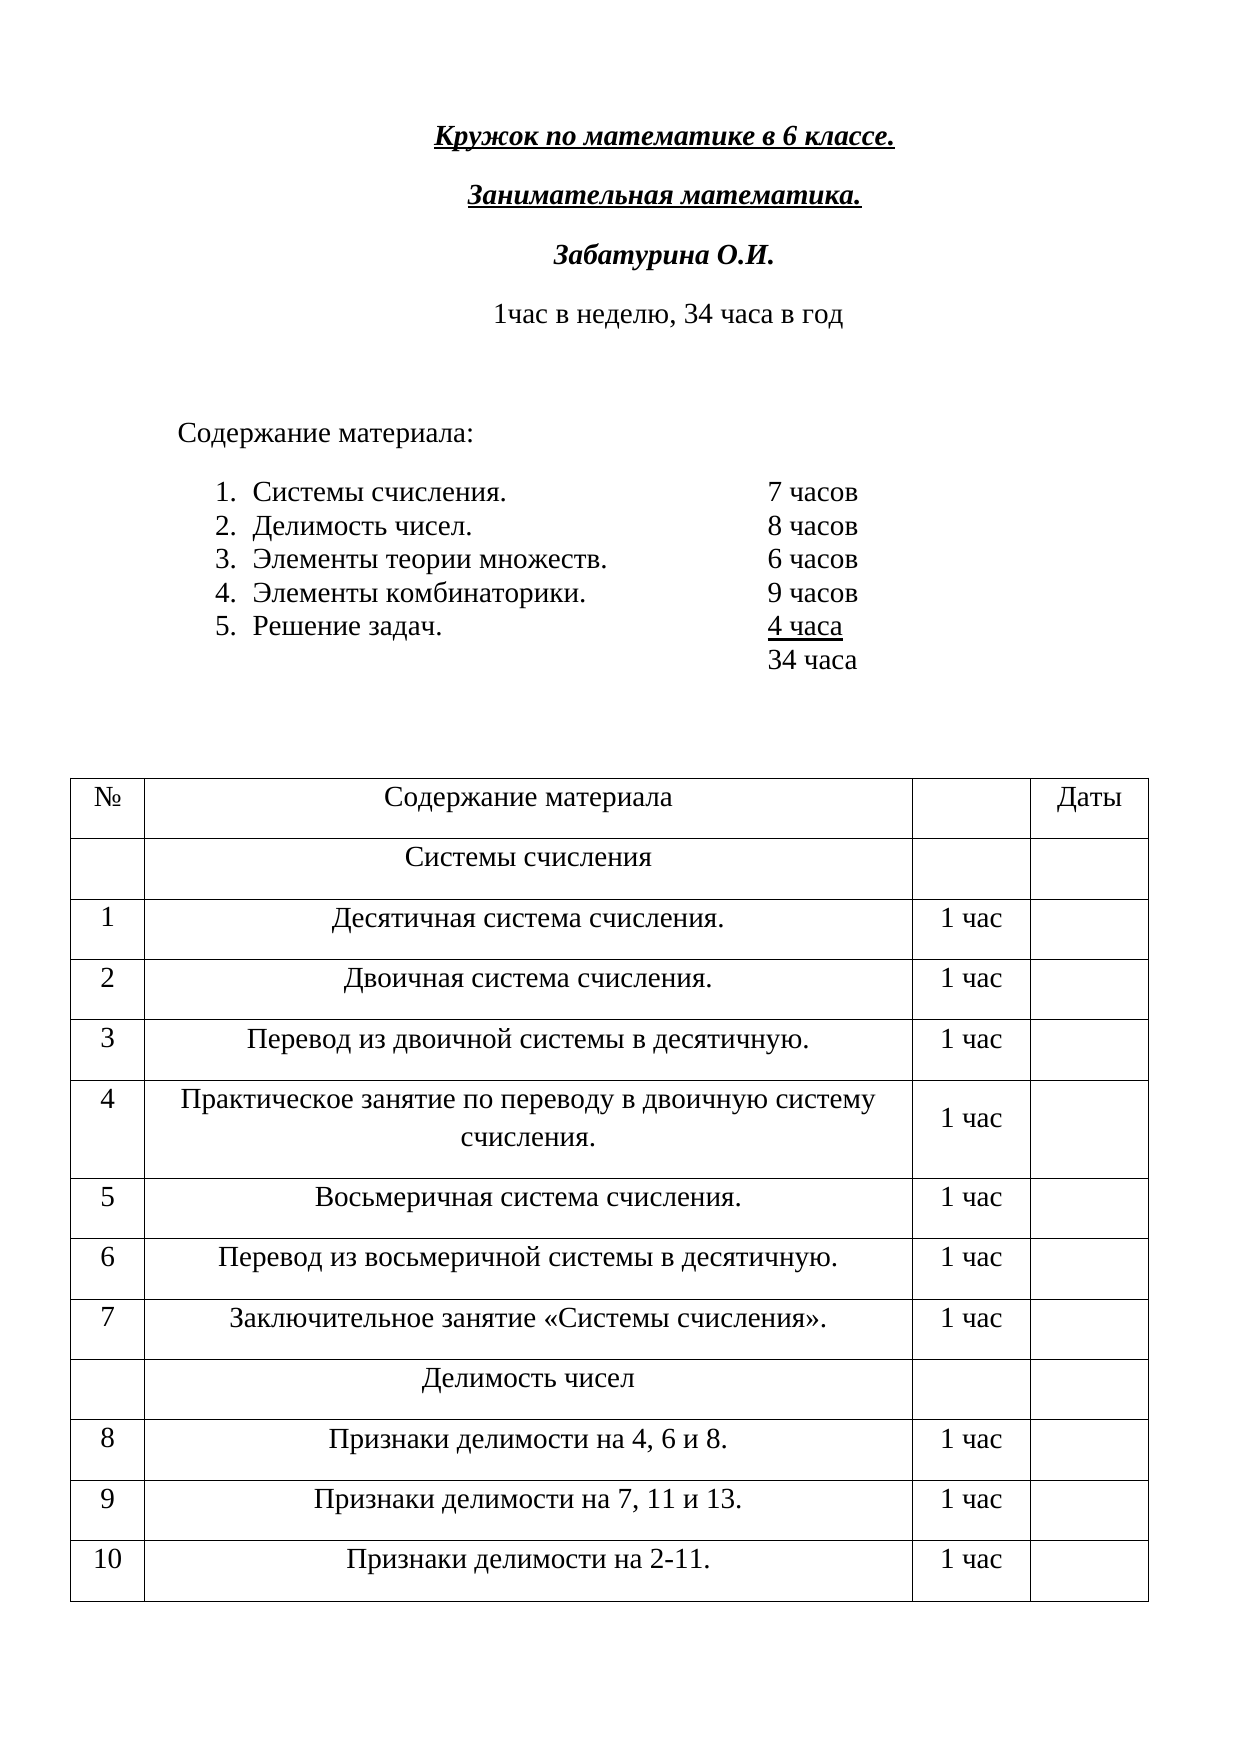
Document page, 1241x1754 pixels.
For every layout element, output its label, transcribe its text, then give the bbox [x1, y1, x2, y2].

table_cell Перевод из двоичной системы в десятичную. [145, 1020, 912, 1080]
table_cell 9 [71, 1481, 144, 1540]
table_cell [1031, 1420, 1148, 1480]
table_cell 1 час [913, 1020, 1030, 1080]
table_cell [1031, 1239, 1148, 1298]
table_cell 4 [71, 1081, 144, 1178]
table_cell [913, 839, 1030, 898]
table_cell 1 час [913, 1300, 1030, 1359]
table_cell [1031, 1179, 1148, 1238]
text 1час в неделю, 34 часа в год [177, 296, 1152, 330]
table_cell Двоичная система счисления. [145, 960, 912, 1019]
table_cell [913, 1360, 1030, 1419]
table_cell Перевод из восьмеричной системы в десятичную. [145, 1239, 912, 1298]
table_cell Делимость чисел [145, 1360, 912, 1419]
table_cell [1031, 960, 1148, 1019]
table_cell [1031, 1481, 1148, 1540]
table_cell 2 [71, 960, 144, 1019]
table_cell Признаки делимости на 2-11. [145, 1541, 912, 1601]
table_cell 7 [71, 1300, 144, 1359]
table_cell 1 час [913, 1481, 1030, 1540]
table_cell [1031, 900, 1148, 959]
table_header № [71, 779, 144, 838]
table_cell Заключительное занятие «Системы счисления». [145, 1300, 912, 1359]
subtitle 34 часа [693, 642, 1152, 676]
table_cell Системы счисления [145, 839, 912, 898]
list Элементы теории множеств. 6 часов [215, 541, 1152, 575]
table_cell 1 час [913, 960, 1030, 1019]
table_cell Практическое занятие по переводу в двоичную систему счисления. [145, 1081, 912, 1178]
table_cell [1031, 839, 1148, 898]
table_cell 1 час [913, 900, 1030, 959]
table_cell 1 час [913, 1239, 1030, 1298]
table_cell 6 [71, 1239, 144, 1298]
table_cell 8 [71, 1420, 144, 1480]
table_cell 1 час [913, 1541, 1030, 1601]
list Системы счисления. 7 часов [215, 474, 1152, 508]
table_cell 1 час [913, 1420, 1030, 1480]
table_cell [1031, 1081, 1148, 1178]
text Кружок по математике в 6 классе. [177, 118, 1152, 152]
list Делимость чисел. 8 часов [215, 508, 1152, 541]
table_header Содержание материала [145, 779, 912, 838]
table_cell Десятичная система счисления. [145, 900, 912, 959]
list Элементы комбинаторики. 9 часов [215, 575, 1152, 608]
table_header Даты [1031, 779, 1148, 838]
table_cell [71, 839, 144, 898]
table_cell 1 час [913, 1081, 1030, 1178]
text Забатурина О.И. [177, 237, 1152, 270]
table_cell 10 [71, 1541, 144, 1601]
table_cell [71, 1360, 144, 1419]
table_cell 1 [71, 900, 144, 959]
table_cell 1 час [913, 1179, 1030, 1238]
table_cell [1031, 1541, 1148, 1601]
table_cell 3 [71, 1020, 144, 1080]
table_cell [1031, 1300, 1148, 1359]
table_cell [1031, 1360, 1148, 1419]
list Решение задач. 4 часа [215, 608, 1152, 642]
table_cell [1031, 1020, 1148, 1080]
table_cell Признаки делимости на 7, 11 и 13. [145, 1481, 912, 1540]
table_cell Восьмеричная система счисления. [145, 1179, 912, 1238]
table_header [913, 779, 1030, 838]
table_cell 5 [71, 1179, 144, 1238]
text Содержание материала: [177, 415, 1152, 448]
text Занимательная математика. [177, 177, 1152, 211]
table_cell Признаки делимости на 4, 6 и 8. [145, 1420, 912, 1480]
